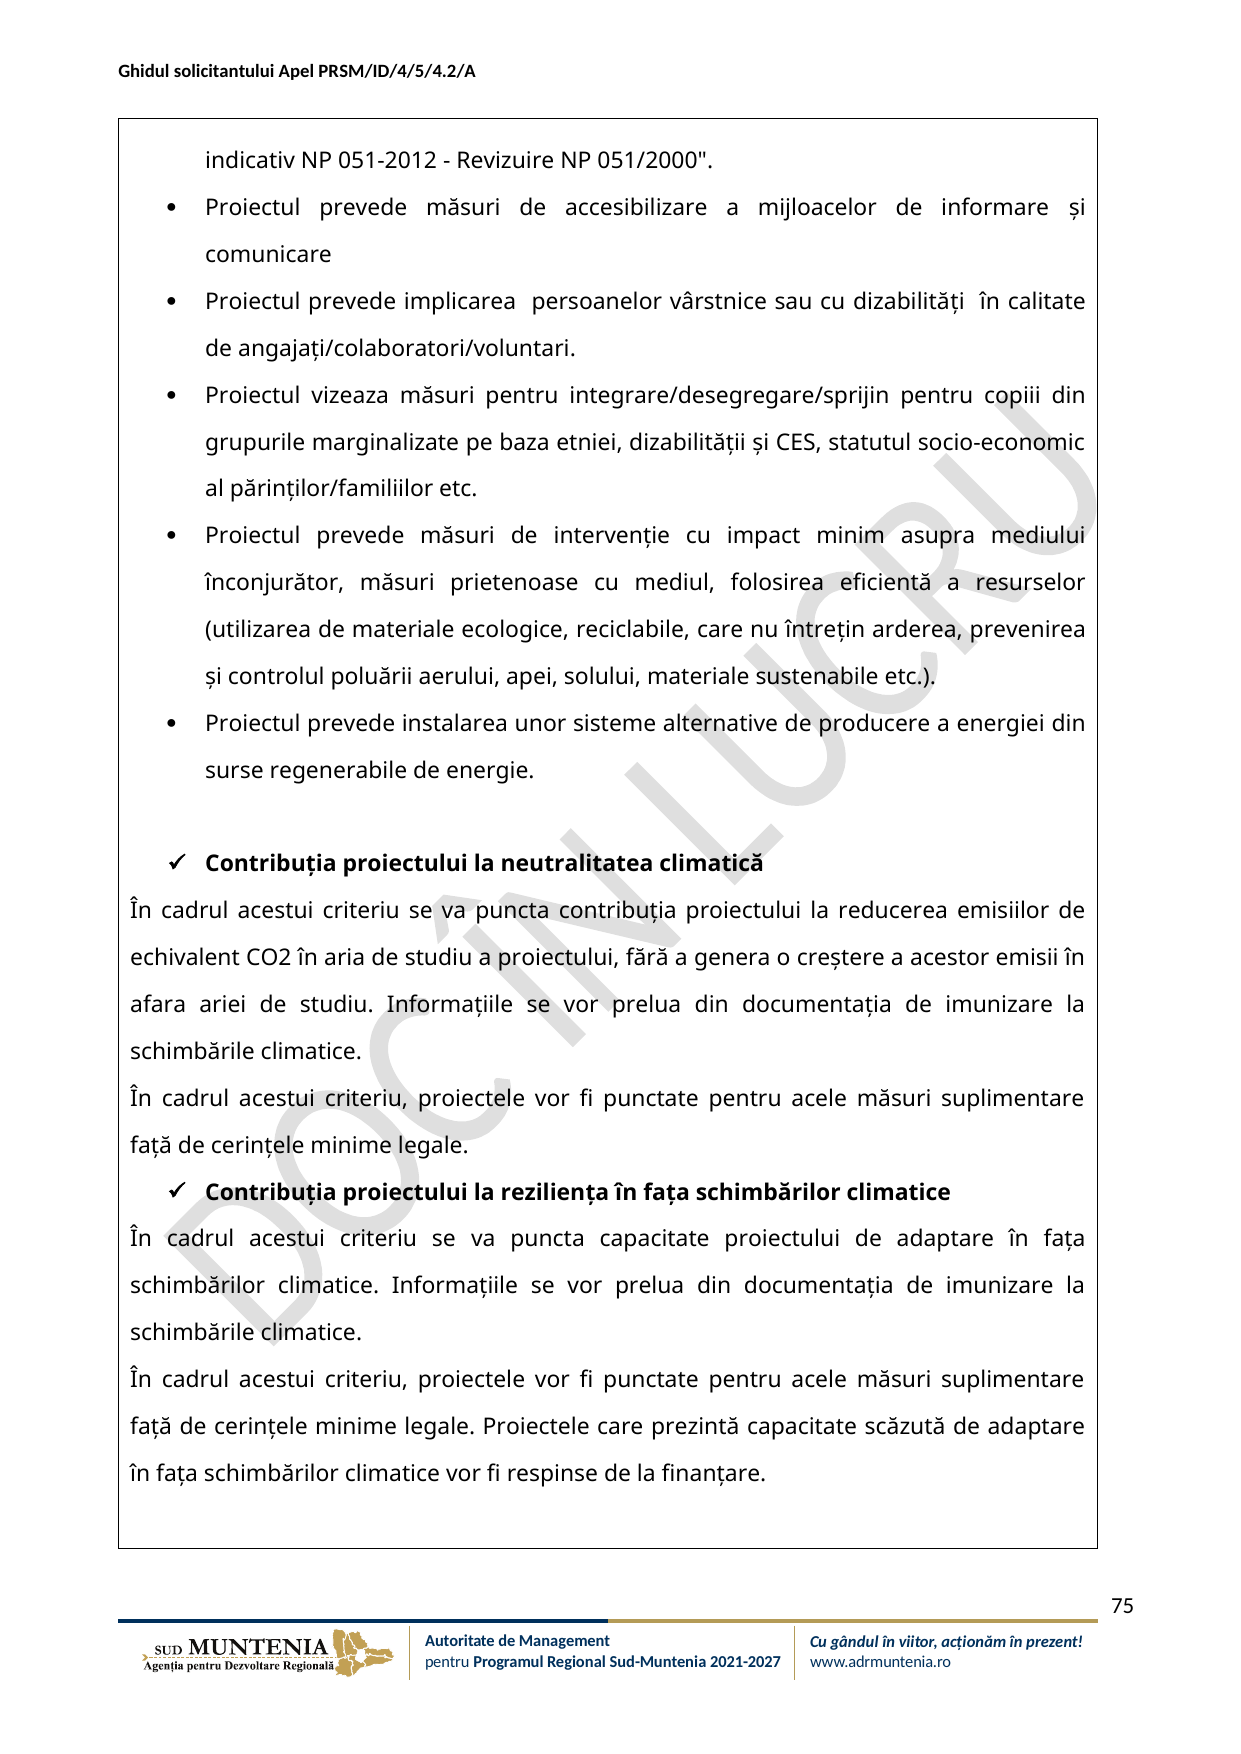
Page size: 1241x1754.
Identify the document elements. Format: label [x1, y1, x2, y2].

table_header [119, 119, 1097, 1548]
